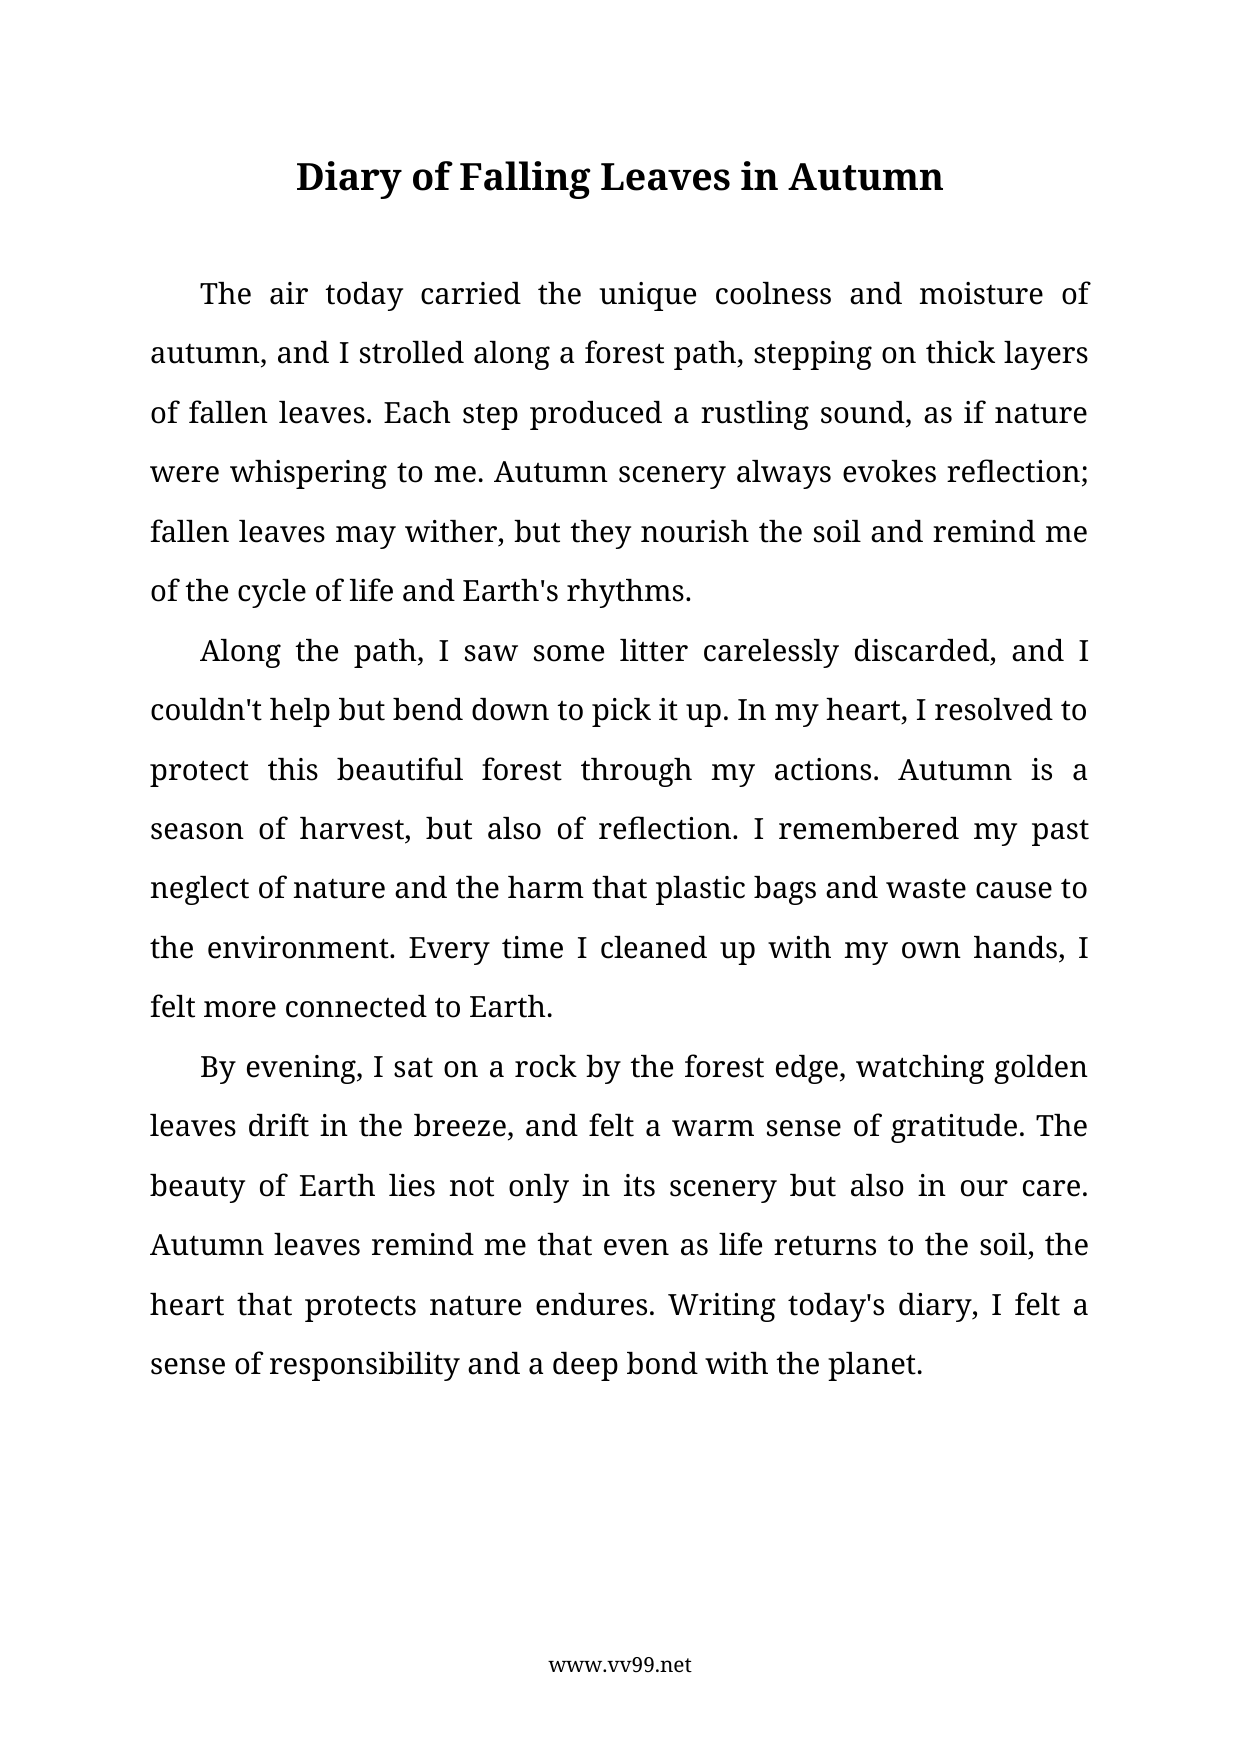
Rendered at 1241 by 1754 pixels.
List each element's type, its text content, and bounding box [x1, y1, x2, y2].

text By evening, I sat on a rock by the forest edge, watching golden leaves drift in the breeze, and felt a warm sense of gratitude. The beauty of Earth lies not only in its scenery but also in our care. Autumn leaves remind me that even as life returns to the soil, the heart that protects nature endures. Writing today's diary, I felt a sense of responsibility and a deep bond with the planet. [150, 1046, 1090, 1383]
subtitle Diary of Falling Leaves in Autumn [150, 150, 1090, 201]
text Along the path, I saw some litter carelessly discarded, and I couldn't help but bend down to pick it up. In my heart, I resolved to protect this beautiful forest through my actions. Autumn is a season of harvest, but also of reflection. I remembered my past neglect of nature and the harm that plastic bags and waste cause to the environment. Every time I cleaned up with my own hands, I felt more connected to Earth. [150, 630, 1090, 1026]
text The air today carried the unique coolness and moisture of autumn, and I strolled along a forest path, stepping on thick layers of fallen leaves. Each step produced a rustling sound, as if nature were whispering to me. Autumn scenery always evokes reflection; fallen leaves may wither, but they nourish the soil and remind me of the cycle of life and Earth's rhythms. [150, 273, 1090, 610]
